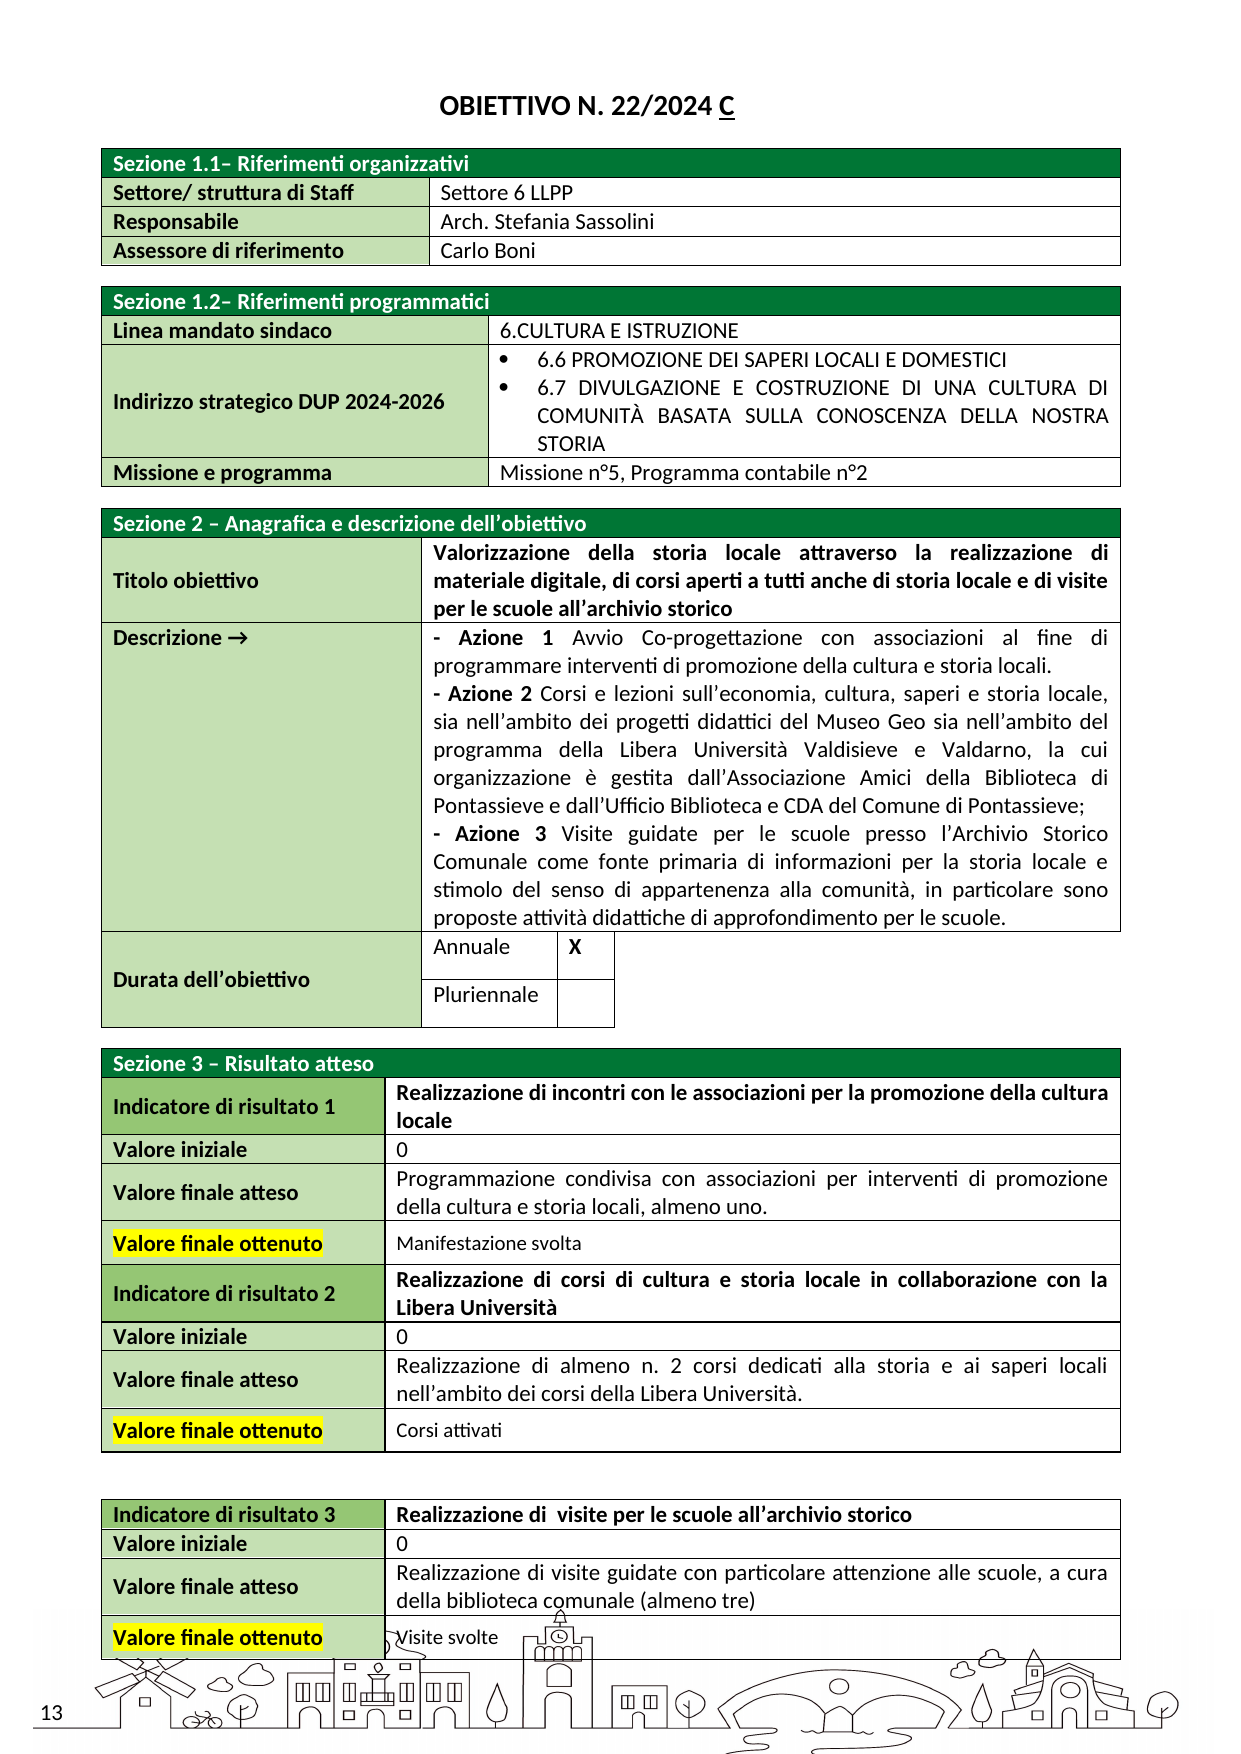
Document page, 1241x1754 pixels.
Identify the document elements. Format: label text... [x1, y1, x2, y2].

table_cell Valore iniziale [102, 1323, 384, 1350]
table_header Sezione 1.1– Riferimenti organizzativi [102, 149, 1120, 177]
table_cell Realizzazione di incontri con le associazioni per la promozione della cultura locale [386, 1078, 1120, 1134]
table_cell Durata dell’obiettivo [102, 932, 421, 1027]
table_cell Corsi attivati [386, 1409, 1120, 1451]
table_cell Indicatore di risultato 2 [102, 1265, 384, 1321]
table_cell Settore/ struttura di Staff [102, 178, 429, 206]
table_cell Valore finale atteso [102, 1164, 384, 1220]
table_cell 6.CULTURA E ISTRUZIONE [489, 316, 1120, 344]
table_cell Visite svolte [386, 1616, 1120, 1658]
table_cell X [558, 932, 614, 979]
table_cell Valore finale ottenuto [102, 1221, 384, 1264]
table_cell 6.6 PROMOZIONE DEI SAPERI LOCALI E DOMESTICI 6.7 DIVULGAZIONE E COSTRUZIONE DI UNA CULTURA DI COMUNITÀ BASATA SULLA CONOSCENZA DELLA NOSTRA STORIA [489, 345, 1120, 457]
table_cell Missione n°5, Programma contabile n°2 [489, 458, 1120, 486]
table_cell Valore finale ottenuto [102, 1409, 384, 1451]
table_cell Titolo obiettivo [102, 538, 421, 622]
table_header Sezione 3 – Risultato atteso [102, 1049, 1120, 1077]
table_cell Programmazione condivisa con associazioni per interventi di promozione della cultura e storia locali, almeno uno. [386, 1164, 1120, 1220]
table_cell Realizzazione di visite guidate con particolare attenzione alle scuole, a cura della biblioteca comunale (almeno tre) [386, 1559, 1120, 1614]
table_cell - Azione 1 Avvio Co-progettazione con associazioni al fine di programmare interventi di promozione della cultura e storia locali. - Azione 2 Corsi e lezioni sull’economia, cultura, saperi e storia locale, sia nell’ambito dei progetti didattici del Museo Geo sia nell’ambito del programma della Libera Università Valdisieve e Valdarno, la cui organizzazione è gestita dall’Associazione Amici della Biblioteca di Pontassieve e dall’Ufficio Biblioteca e CDA del Comune di Pontassieve; - Azione 3 Visite guidate per le scuole presso l’Archivio Storico Comunale come fonte primaria di informazioni per la storia locale e stimolo del senso di appartenenza alla comunità, in particolare sono proposte attività didattiche di approfondimento per le scuole. [422, 623, 1120, 931]
table_cell Responsabile [102, 207, 429, 236]
table_cell Indirizzo strategico DUP 2024-2026 [102, 345, 488, 457]
table_header Indicatore di risultato 3 [102, 1500, 384, 1528]
table_cell Realizzazione di corsi di cultura e storia locale in collaborazione con la Libera Università [386, 1265, 1120, 1321]
table_cell Settore 6 LLPP [430, 178, 1120, 206]
table_cell Annuale [422, 932, 557, 979]
table_cell Valore finale ottenuto [102, 1616, 384, 1658]
table_cell 0 [386, 1530, 1120, 1557]
title OBIETTIVO N. 22/2024 C [39, 87, 1134, 123]
table_cell Missione e programma [102, 458, 488, 486]
table_cell Descrizione → [102, 623, 421, 931]
table_cell Manifestazione svolta [386, 1221, 1120, 1264]
table_cell Pluriennale [422, 980, 557, 1027]
table_cell Realizzazione di almeno n. 2 corsi dedicati alla storia e ai saperi locali nell’ambito dei corsi della Libera Università. [386, 1351, 1120, 1407]
table_cell Valore iniziale [102, 1530, 384, 1557]
table_cell 0 [386, 1323, 1120, 1350]
table_cell Indicatore di risultato 1 [102, 1078, 384, 1134]
table_cell Valore finale atteso [102, 1559, 384, 1614]
table_cell Valore finale atteso [102, 1351, 384, 1407]
picture [33, 1609, 1215, 1754]
table_header Sezione 1.2– Riferimenti programmatici [102, 287, 1120, 315]
table_cell 0 [386, 1135, 1120, 1163]
table_cell [558, 980, 614, 1027]
table_cell Valorizzazione della storia locale attraverso la realizzazione di materiale digitale, di corsi aperti a tutti anche di storia locale e di visite per le scuole all’archivio storico [422, 538, 1120, 622]
table_cell Assessore di riferimento [102, 237, 429, 264]
table_cell Arch. Stefania Sassolini [430, 207, 1120, 236]
table_cell Valore iniziale [102, 1135, 384, 1163]
table_header Sezione 2 – Anagrafica e descrizione dell’obiettivo [102, 509, 1120, 537]
table_header Realizzazione di visite per le scuole all’archivio storico [386, 1500, 1120, 1528]
table_cell Linea mandato sindaco [102, 316, 488, 344]
table_cell Carlo Boni [430, 237, 1120, 264]
